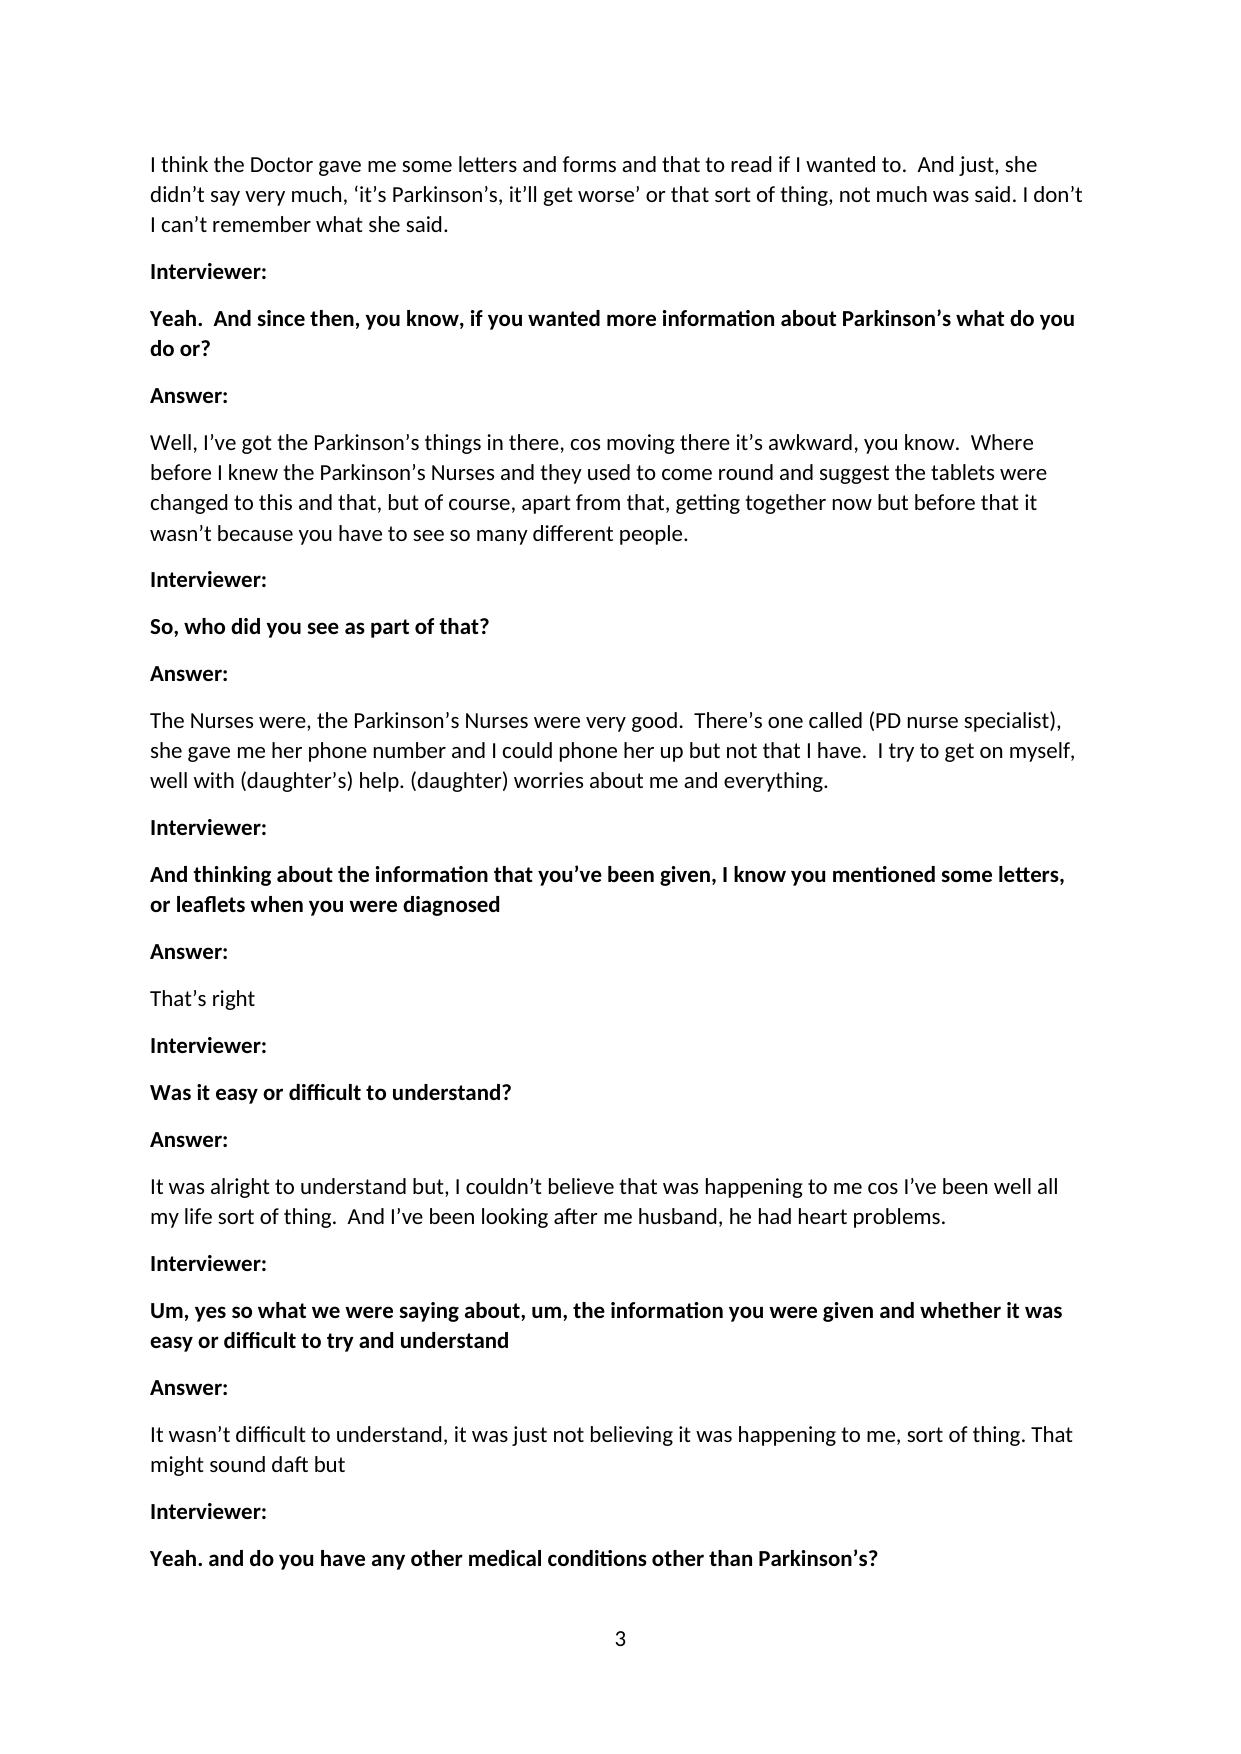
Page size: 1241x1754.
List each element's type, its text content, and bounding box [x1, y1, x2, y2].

text And thinking about the information that you’ve been given, I know you mentioned some letters, or leaflets when you were diagnosed [150, 860, 1090, 919]
text So, who did you see as part of that? [150, 612, 1090, 641]
text Interviewer: [150, 1031, 1090, 1059]
text It wasn’t difficult to understand, it was just not believing it was happening to me, sort of thing. That might sound daft but [150, 1420, 1090, 1478]
text The Nurses were, the Parkinson’s Nurses were very good. There’s one called (PD nurse specialist), she gave me her phone number and I could phone her up but not that I have. I try to get on myself, well with (daughter’s) help. (daughter) worries about me and everything. [150, 706, 1090, 795]
text Answer: [150, 1125, 1090, 1153]
text That’s right [150, 984, 1090, 1012]
text Interviewer: [150, 566, 1090, 594]
text Well, I’ve got the Parkinson’s things in there, cos moving there it’s awkward, you know. Where before I knew the Parkinson’s Nurses and they used to come round and suggest the tablets were changed to this and that, but of course, apart from that, getting together now but before that it wasn’t because you have to see so many different people. [150, 428, 1090, 547]
text Yeah. And since then, you know, if you wanted more information about Parkinson’s what do you do or? [150, 304, 1090, 362]
text Um, yes so what we were saying about, um, the information you were given and whether it was easy or difficult to try and understand [150, 1296, 1090, 1354]
text Answer: [150, 659, 1090, 687]
text Interviewer: [150, 1249, 1090, 1277]
text It was alright to understand but, I couldn’t believe that was happening to me cos I’ve been well all my life sort of thing. And I’ve been looking after me husband, he had heart problems. [150, 1172, 1090, 1230]
text Was it easy or difficult to understand? [150, 1078, 1090, 1106]
text Answer: [150, 381, 1090, 409]
text Interviewer: [150, 813, 1090, 842]
text Answer: [150, 937, 1090, 966]
text Interviewer: [150, 257, 1090, 285]
text Answer: [150, 1373, 1090, 1401]
text Yeah. and do you have any other medical conditions other than Parkinson’s? [150, 1544, 1090, 1572]
text I think the Doctor gave me some letters and forms and that to read if I wanted to. And just, she didn’t say very much, ‘it’s Parkinson’s, it’ll get worse’ or that sort of thing, not much was said. I don’t I can’t remember what she said. [150, 150, 1090, 238]
text Interviewer: [150, 1497, 1090, 1525]
